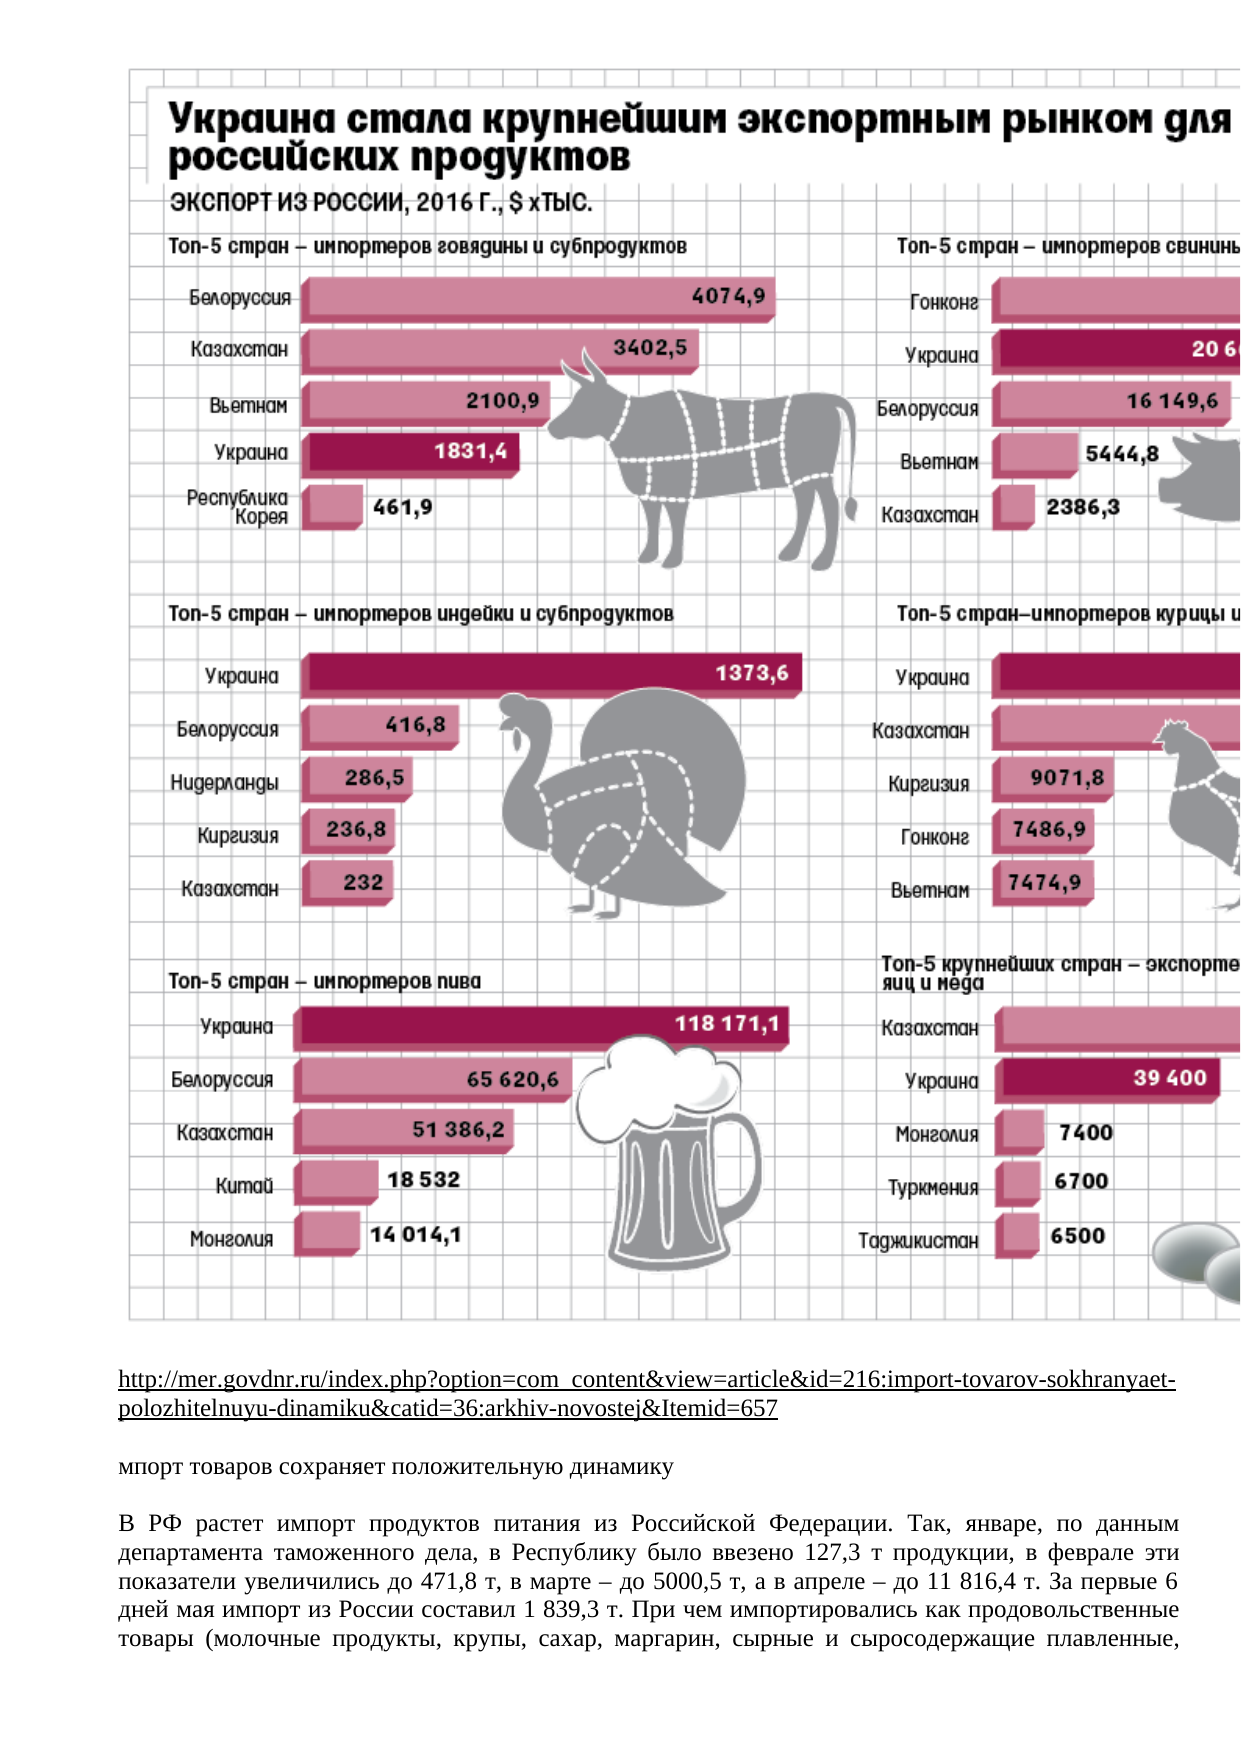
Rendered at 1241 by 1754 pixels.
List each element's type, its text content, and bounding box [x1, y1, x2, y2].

text http://mer.govdnr.ru/index.php?option=com_content&view=article&id=216:import-tovarov-sokhranyaet-polozhitelnuyu-dinamiku&catid=36:arkhiv-novostej&Itemid=657 [118, 1364, 1181, 1422]
picture [118, 59, 1241, 1336]
subtitle мпорт товаров сохраняет положительную динамику [118, 1451, 1181, 1479]
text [118, 1508, 1181, 1652]
